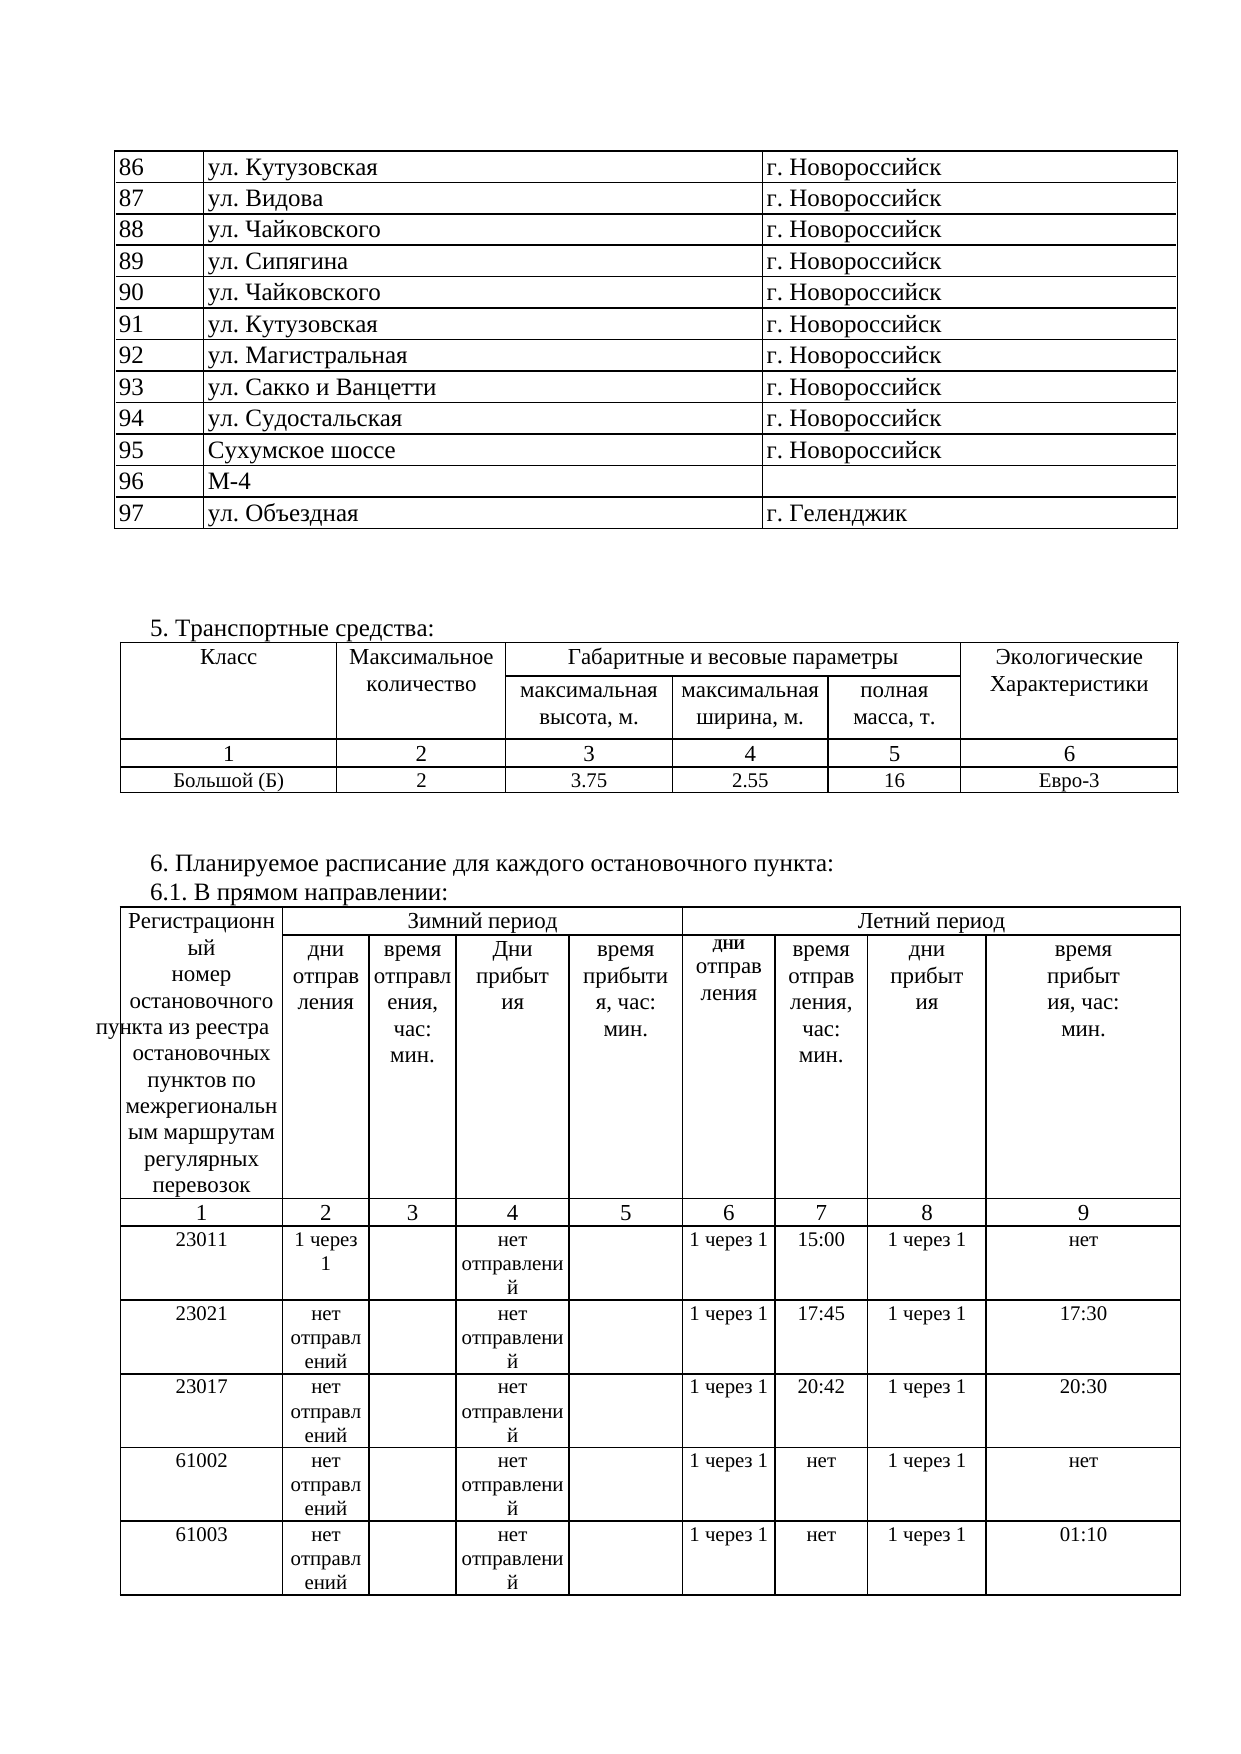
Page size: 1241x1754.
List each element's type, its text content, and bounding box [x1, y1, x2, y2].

table_cell 2 [337, 740, 505, 766]
table_cell 15:00 [776, 1227, 867, 1299]
table_cell Большой (Б) [121, 768, 336, 792]
table_cell 2 [337, 768, 505, 792]
table_cell 93 [115, 371, 203, 402]
table_cell 6 [683, 1199, 774, 1225]
table_cell ДНИ отправ ления [683, 936, 774, 1197]
table_cell 89 [115, 245, 203, 276]
table_cell г. Новороссийск [763, 181, 1177, 213]
table_cell полная масса, т. [829, 677, 960, 738]
table_cell 1 через 1 [683, 1301, 774, 1373]
table_cell ул. Сакко и Ванцетти [204, 372, 762, 402]
table_cell нет отправлений [457, 1301, 568, 1373]
table_cell 97 [115, 497, 203, 527]
table_cell 3 [370, 1199, 455, 1225]
table_cell Евро-3 [961, 768, 1177, 792]
table_cell 1 через 1 [683, 1227, 774, 1299]
table_cell 1 [121, 740, 336, 766]
table_cell нет отправлений [457, 1522, 568, 1594]
table_cell [570, 1301, 682, 1373]
table_cell 17:30 [987, 1301, 1180, 1373]
table_cell 20:42 [776, 1375, 867, 1447]
table_cell [370, 1227, 455, 1299]
table_cell 96 [115, 466, 203, 496]
table_cell 86 [115, 152, 203, 181]
table_cell 4 [457, 1199, 568, 1225]
table_cell ул. Чайковского [204, 277, 762, 307]
table_cell время прибыт ия, час: мин. [987, 936, 1180, 1197]
table_cell г. Новороссийск [763, 276, 1177, 307]
table_cell ул. Магистральная [204, 340, 762, 370]
table_cell 87 [115, 183, 203, 213]
table_cell 23017 [121, 1375, 282, 1447]
table_cell нет отправлений [283, 1448, 368, 1520]
table_cell 61002 [121, 1448, 282, 1520]
table_cell г. Новороссийск [763, 402, 1177, 433]
table_cell 17:45 [776, 1301, 867, 1373]
table_cell дни прибыт ия [868, 936, 985, 1197]
table_header Класс [121, 643, 336, 738]
table_cell нет отправлений [283, 1301, 368, 1373]
table_cell г. Геленджик [763, 496, 1177, 527]
table_cell 88 [115, 214, 203, 244]
table_header Габаритные и весовые параметры [506, 643, 960, 675]
table_cell нет отправлений [457, 1227, 568, 1299]
table_cell 1 через 1 [683, 1448, 774, 1520]
table_cell [370, 1448, 455, 1520]
table_header Максимальное количество [337, 643, 505, 738]
table_cell максимальная высота, м. [506, 677, 672, 738]
table_header Зимний период [283, 908, 682, 934]
table_cell ул. Кутузовская [204, 309, 762, 339]
table_cell максимальная ширина, м. [673, 677, 827, 738]
table_cell 1 через 1 [868, 1522, 985, 1594]
table_cell 95 [115, 434, 203, 464]
table_cell 9 [987, 1199, 1180, 1225]
table_cell дни отправ ления [283, 936, 368, 1197]
table_cell 01:10 [987, 1522, 1180, 1594]
table_cell 3 [506, 740, 672, 766]
table_cell 1 через 1 [868, 1301, 985, 1373]
table_cell г. Новороссийск [763, 370, 1177, 402]
table_cell 7 [776, 1199, 867, 1225]
table_cell 1 через 1 [683, 1375, 774, 1447]
table_cell ул. Чайковского [204, 215, 762, 244]
table_cell ул. Кутузовская [204, 152, 762, 181]
table_cell 61003 [121, 1522, 282, 1594]
table_cell г. Новороссийск [763, 152, 1177, 181]
table_cell г. Новороссийск [763, 307, 1177, 339]
table_cell г. Новороссийск [763, 213, 1177, 244]
table_cell [763, 465, 1177, 496]
table_cell 1 через 1 [868, 1448, 985, 1520]
table_cell нет [987, 1227, 1180, 1299]
table_cell 1 через 1 [868, 1375, 985, 1447]
table_cell Сухумское шоссе [204, 435, 762, 464]
table_cell [570, 1522, 682, 1594]
table_cell 6 [961, 740, 1177, 766]
text 6. Планируемое расписание для каждого остановочного пункта: [150, 848, 1090, 877]
table_cell нет [987, 1448, 1180, 1520]
table_cell время отправл ения, час: мин. [370, 936, 455, 1197]
table_cell нет [776, 1522, 867, 1594]
table_cell время прибыти я, час: мин. [570, 936, 682, 1197]
table_cell г. Новороссийск [763, 244, 1177, 276]
table_cell [570, 1227, 682, 1299]
table_cell [370, 1301, 455, 1373]
table_cell 16 [829, 768, 960, 792]
table_cell нет отправлений [283, 1375, 368, 1447]
table_cell 20:30 [987, 1375, 1180, 1447]
table_cell время отправ ления, час: мин. [776, 936, 867, 1197]
table_cell 94 [115, 403, 203, 433]
table_cell нет отправлений [283, 1522, 368, 1594]
table_cell 8 [868, 1199, 985, 1225]
table_cell [370, 1375, 455, 1447]
table_cell ул. Объездная [204, 498, 762, 527]
table_cell [370, 1522, 455, 1594]
table_cell 91 [115, 308, 203, 339]
table_cell нет отправлений [457, 1448, 568, 1520]
table_cell [570, 1375, 682, 1447]
table_cell нет [776, 1448, 867, 1520]
table_cell 2 [283, 1199, 368, 1225]
table_cell ул. Видова [204, 183, 762, 213]
table_cell ул. Сипягина [204, 246, 762, 276]
text 6.1. В прямом направлении: [150, 877, 1090, 906]
table_cell 23011 [121, 1227, 282, 1299]
table_cell Дни прибыт ия [457, 936, 568, 1197]
table_cell 92 [115, 340, 203, 370]
table_header Экологические Характеристики [961, 643, 1177, 738]
text 5. Транспортные средства: [150, 613, 1090, 642]
table_cell 1 [121, 1199, 282, 1225]
table_header Регистрационный номер остановочного пункта из реестра остановочных пунктов по межрегиональным маршрутам регулярных перевозок [121, 908, 282, 1197]
table_cell 1 через 1 [868, 1227, 985, 1299]
table_cell нет отправлений [457, 1375, 568, 1447]
table_cell 1 через 1 [683, 1522, 774, 1594]
table_cell ул. Судостальская [204, 403, 762, 433]
table_cell г. Новороссийск [763, 433, 1177, 464]
table_cell [570, 1448, 682, 1520]
table_cell 3.75 [506, 768, 672, 792]
table_header Летний период [683, 908, 1180, 934]
table_cell 4 [673, 740, 827, 766]
table_cell 5 [570, 1199, 682, 1225]
table_cell М-4 [204, 466, 762, 496]
table_cell 90 [115, 277, 203, 307]
table_cell г. Новороссийск [763, 339, 1177, 370]
table_cell 1 через 1 [283, 1227, 368, 1299]
table_cell 5 [829, 740, 960, 766]
table_cell 2.55 [673, 768, 827, 792]
table_cell 23021 [121, 1301, 282, 1373]
